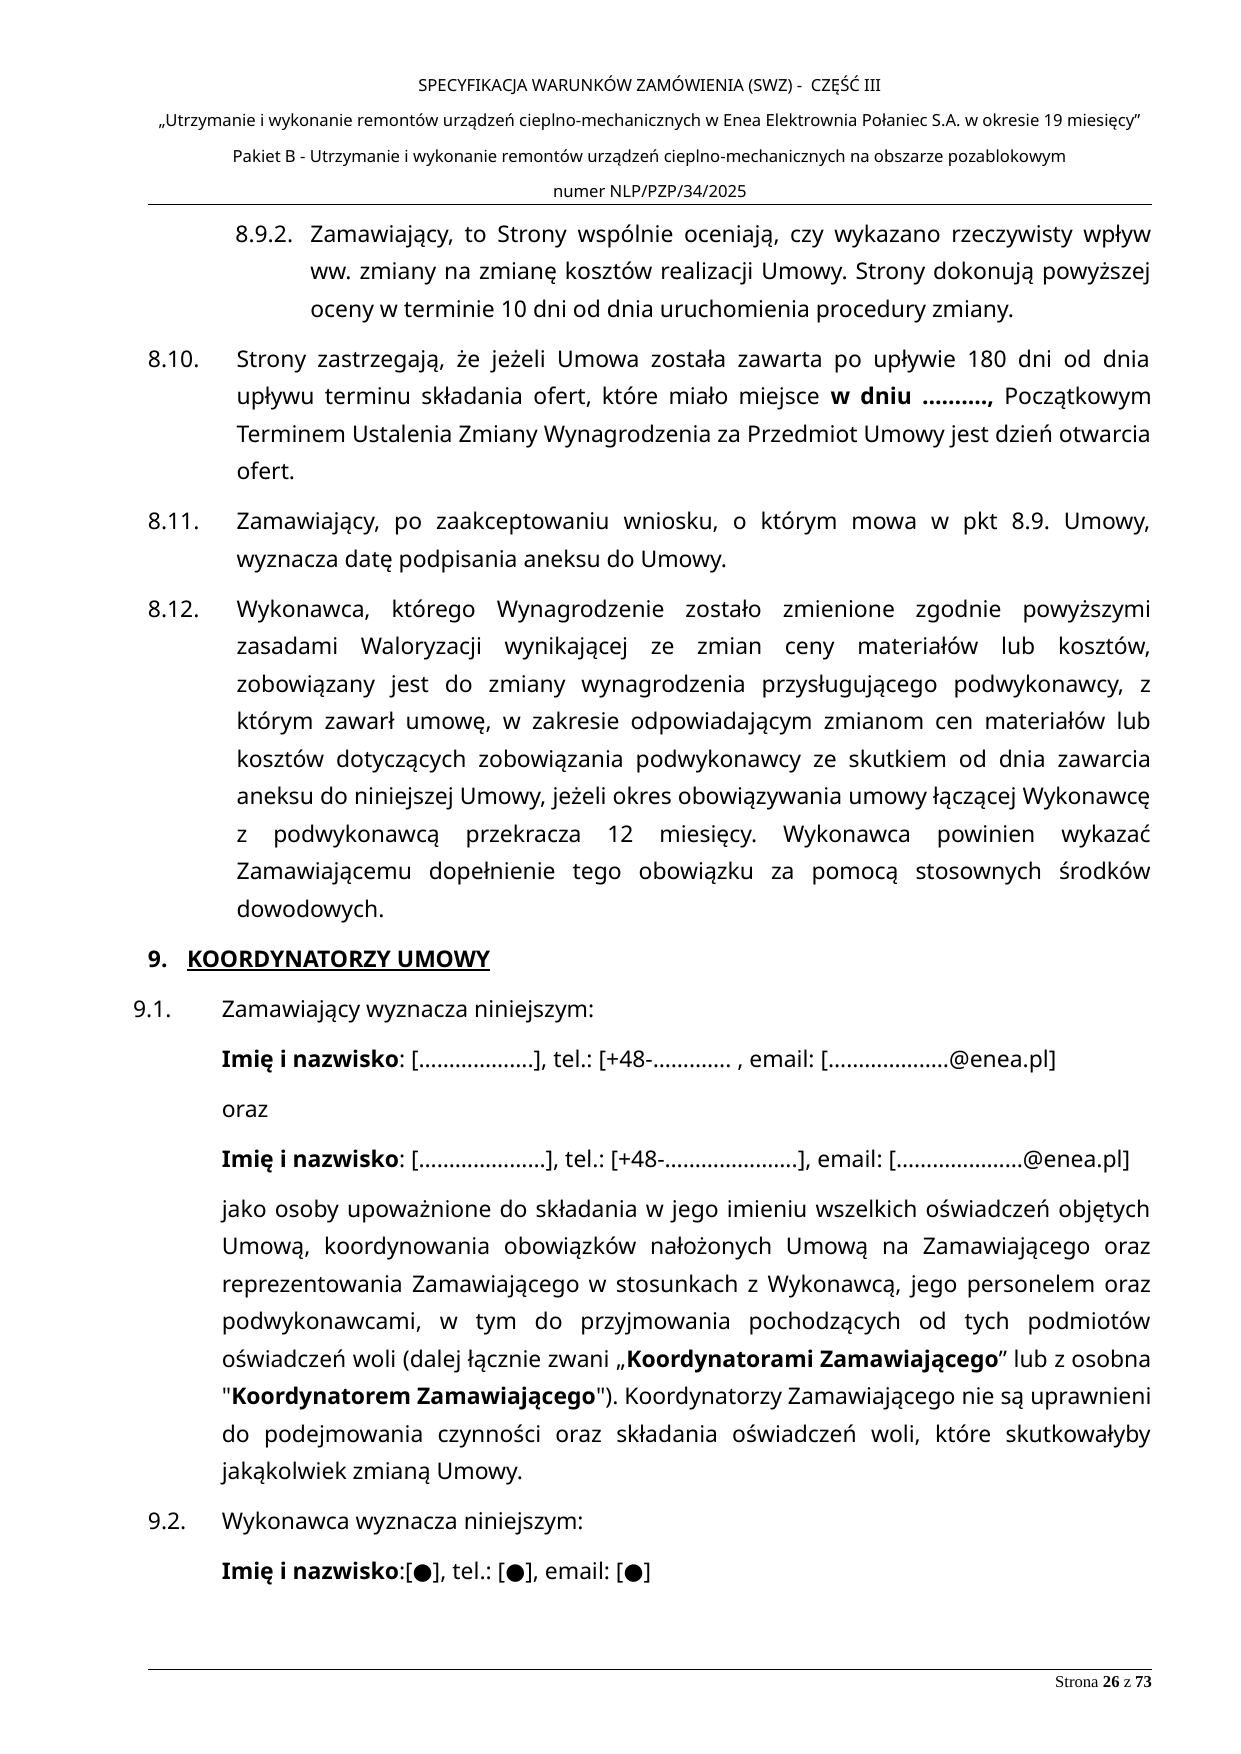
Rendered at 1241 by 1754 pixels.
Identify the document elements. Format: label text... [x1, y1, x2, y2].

subtitle jako osoby upoważnione do składania w jego imieniu wszelkich oświadczeń objętych Umową, koordynowania obowiązków nałożonych Umową na Zamawiającego oraz reprezentowania Zamawiającego w stosunkach z Wykonawcą, jego personelem oraz podwykonawcami, w tym do przyjmowania pochodzących od tych podmiotów oświadczeń woli (dalej łącznie zwani „Koordynatorami Zamawiającego” lub z osobna "Koordynatorem Zamawiającego"). Koordynatorzy Zamawiającego nie są uprawnieni do podejmowania czynności oraz składania oświadczeń woli, które skutkowałyby jakąkolwiek zmianą Umowy. [222, 1193, 1152, 1487]
subtitle Zamawiający, to Strony wspólnie oceniają, czy wykazano rzeczywisty wpływ ww. zmiany na zmianę kosztów realizacji Umowy. Strony dokonują powyższej oceny w terminie 10 dni od dnia uruchomienia procedury zmiany. [235, 218, 1152, 324]
subtitle Wykonawca, którego Wynagrodzenie zostało zmienione zgodnie powyższymi zasadami Waloryzacji wynikającej ze zmian ceny materiałów lub kosztów, zobowiązany jest do zmiany wynagrodzenia przysługującego podwykonawcy, z którym zawarł umowę, w zakresie odpowiadającym zmianom cen materiałów lub kosztów dotyczących zobowiązania podwykonawcy ze skutkiem od dnia zawarcia aneksu do niniejszej Umowy, jeżeli okres obowiązywania umowy łączącej Wykonawcę z podwykonawcą przekracza 12 miesięcy. Wykonawca powinien wykazać Zamawiającemu dopełnienie tego obowiązku za pomocą stosownych środków dowodowych. [148, 593, 1152, 924]
subtitle Imię i nazwisko: […………………], tel.: [+48-………………….], email: […………………@enea.pl] [222, 1143, 1152, 1174]
subtitle oraz [222, 1093, 1152, 1124]
subtitle Wykonawca wyznacza niniejszym: [148, 1505, 1152, 1537]
subtitle Strony zastrzegają, że jeżeli Umowa została zawarta po upływie 180 dni od dnia upływu terminu składania ofert, które miało miejsce w dniu ……...., Początkowym Terminem Ustalenia Zmiany Wynagrodzenia za Przedmiot Umowy jest dzień otwarcia ofert. [148, 343, 1152, 487]
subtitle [222, 1555, 1152, 1587]
subtitle Zamawiający wyznacza niniejszym: [133, 993, 1152, 1024]
subtitle KOORDYNATORZY UMOWY [148, 943, 1152, 974]
subtitle Zamawiający, po zaakceptowaniu wniosku, o którym mowa w pkt 8.9. Umowy, wyznacza datę podpisania aneksu do Umowy. [148, 505, 1152, 574]
subtitle Imię i nazwisko: [……………….], tel.: [+48-…………. , email: [………………..@enea.pl] [222, 1043, 1152, 1074]
